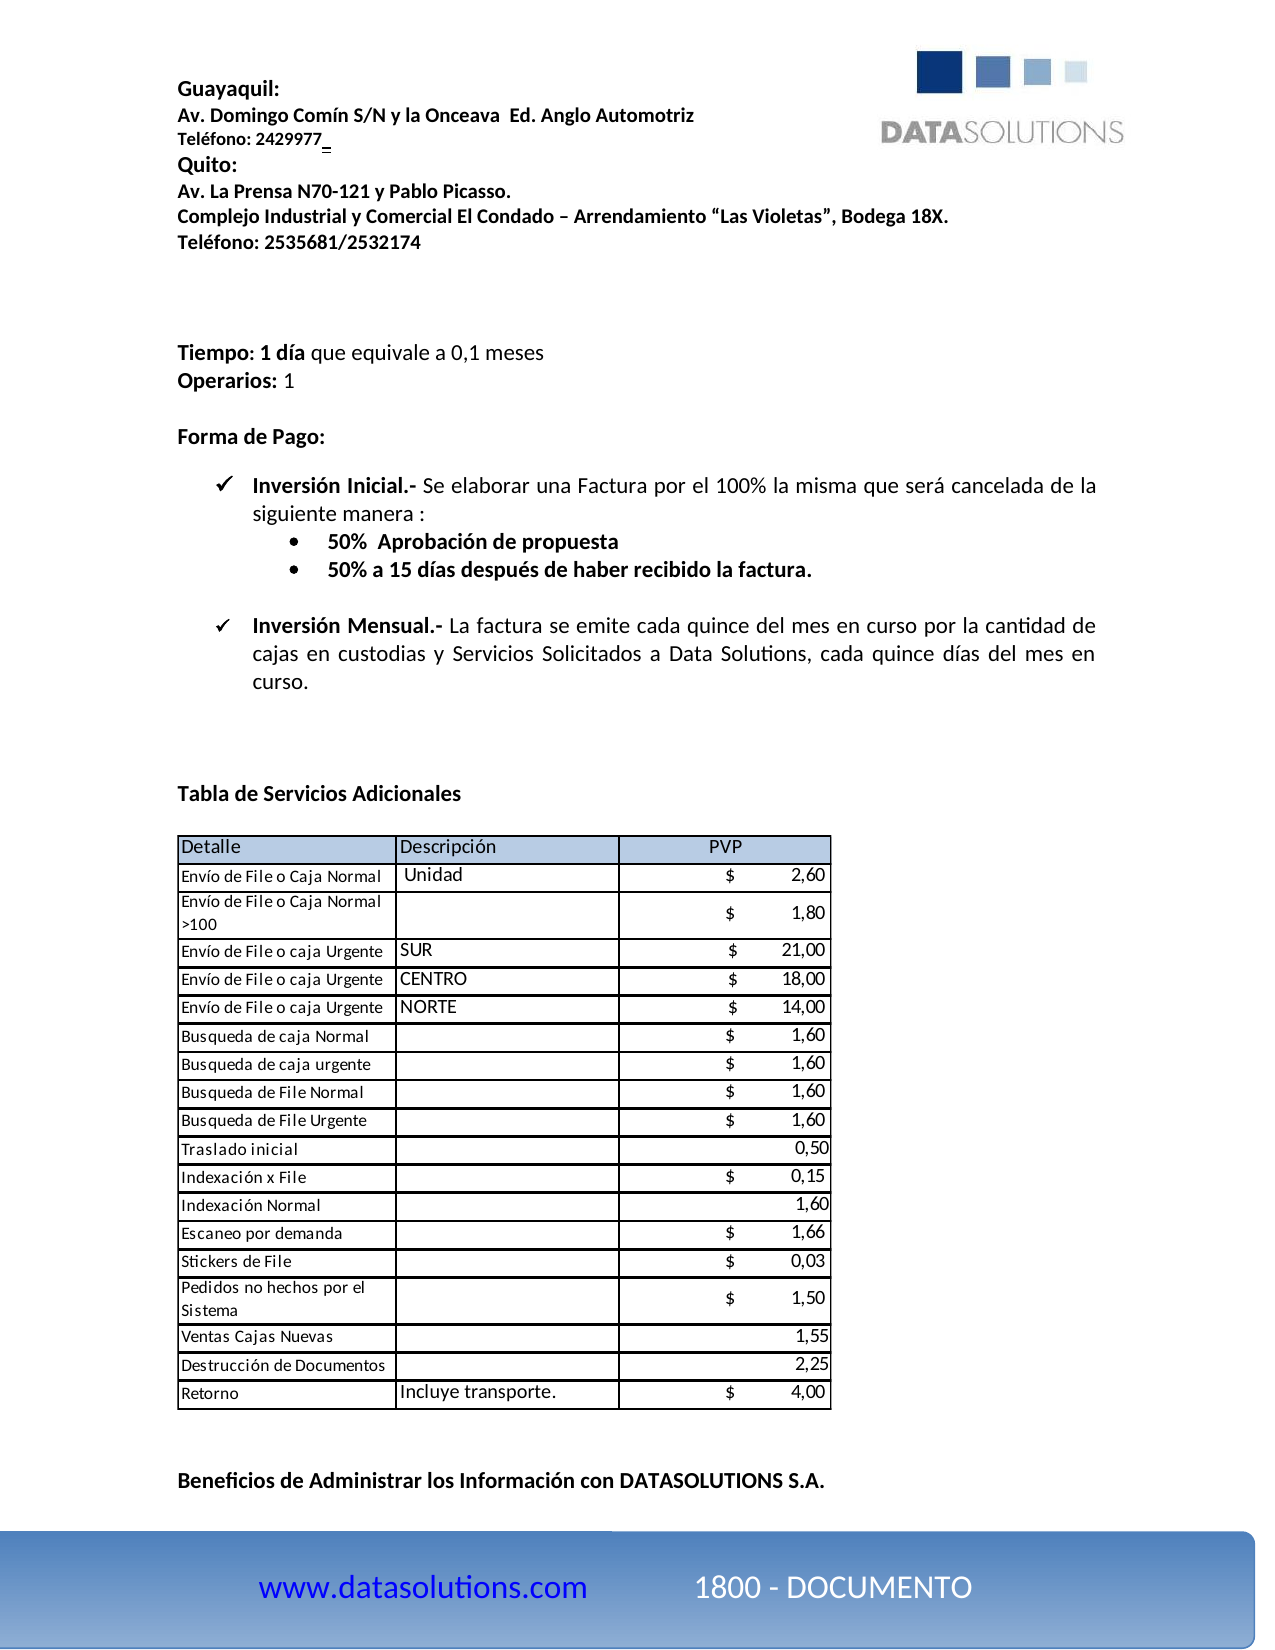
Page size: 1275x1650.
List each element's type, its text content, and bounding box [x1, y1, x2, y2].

text Tiempo: 1 día que equivale a 0,1 meses [177, 338, 1098, 366]
text Forma de Pago: [177, 422, 1098, 451]
list 50% Aprobación de propuesta [290, 527, 1097, 555]
picture [846, 31, 1166, 163]
list Inversión Mensual.- La factura se emite cada quince del mes en curso por la cantidad de cajas en custodias y Servicios Solicitados a Data Solutions, cada quince días del mes en curso. [215, 611, 1097, 696]
list Inversión Inicial.- Se elaborar una Factura por el 100% la misma que será cancelada de la siguiente manera : [215, 471, 1097, 527]
text Beneficios de Administrar los Información con DATASOLUTIONS S.A. [177, 1466, 1098, 1494]
list 50% a 15 días después de haber recibido la factura. [290, 555, 1097, 583]
text Tabla de Servicios Adicionales [177, 779, 1098, 808]
text Operarios: 1 [177, 366, 1098, 394]
